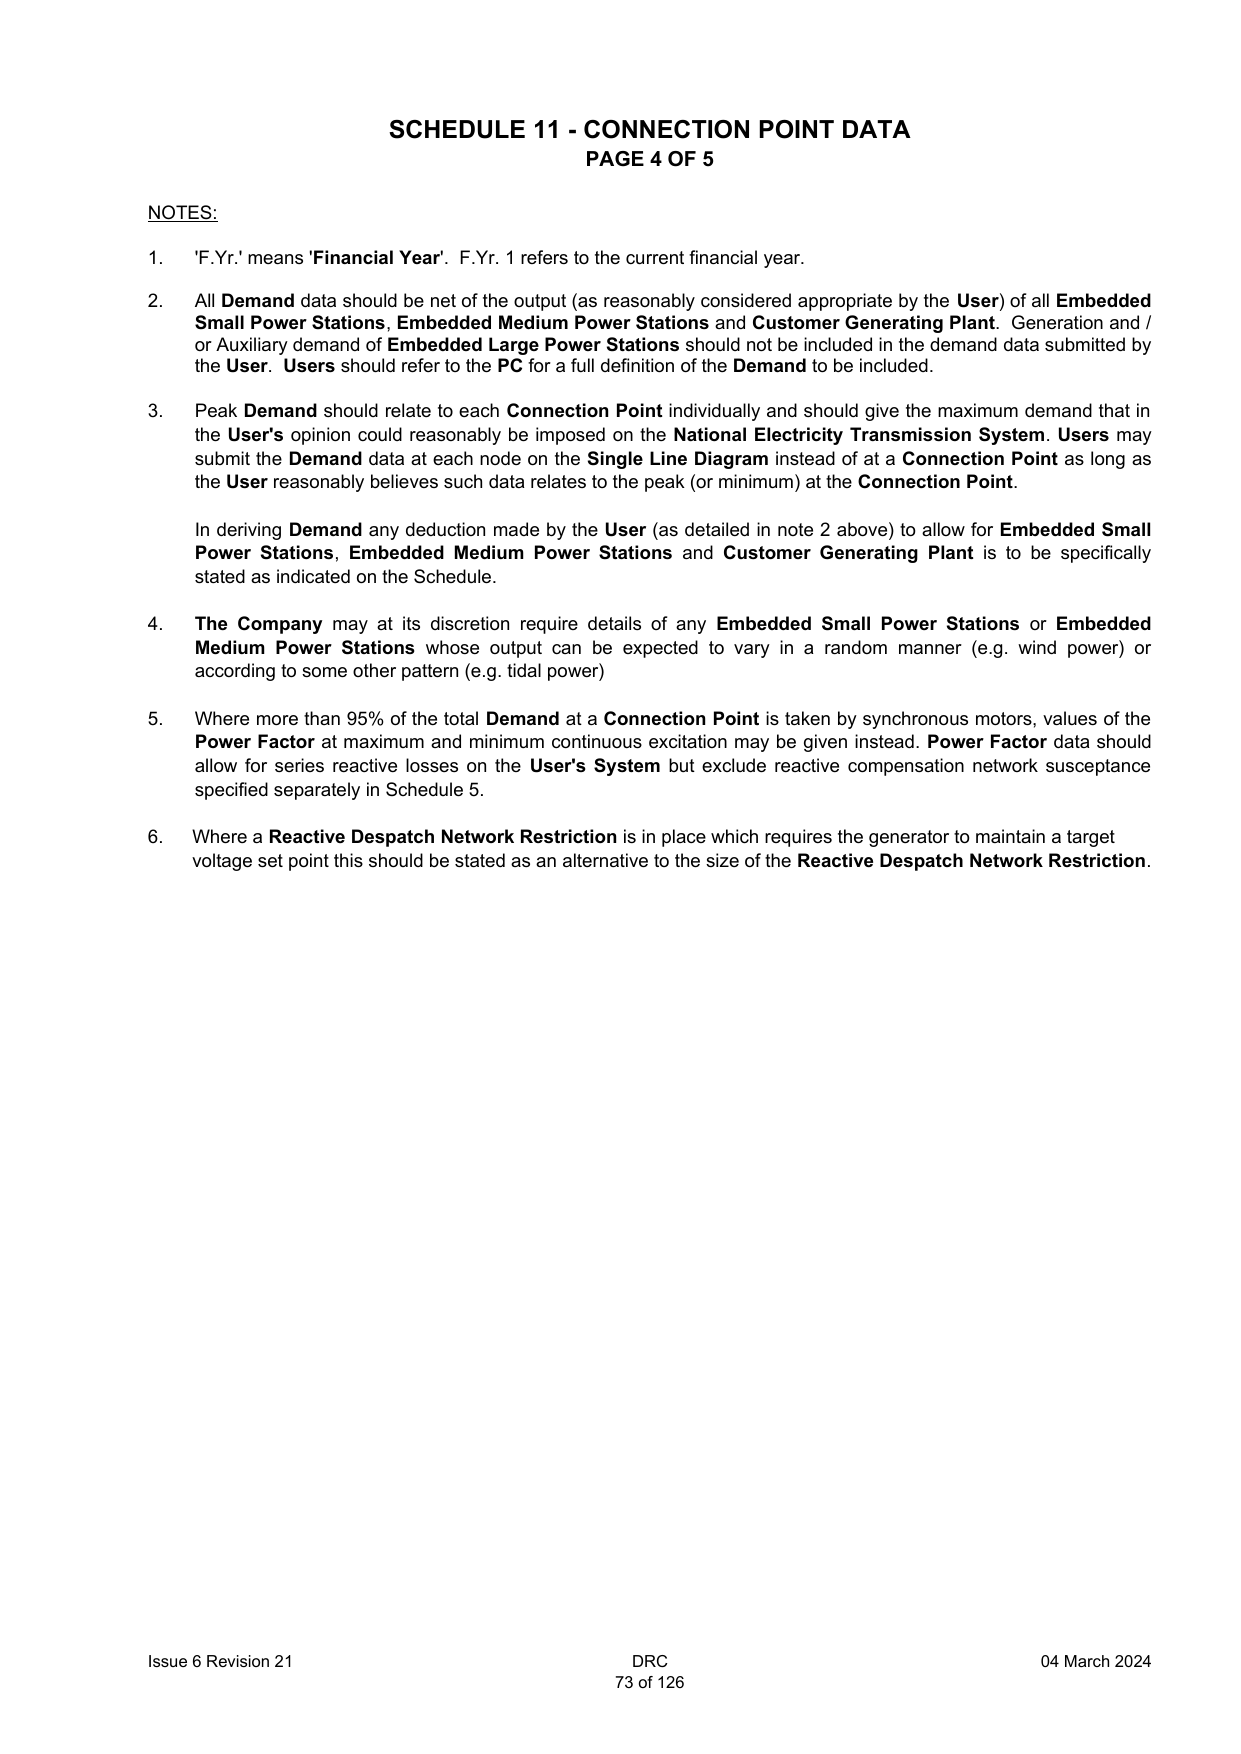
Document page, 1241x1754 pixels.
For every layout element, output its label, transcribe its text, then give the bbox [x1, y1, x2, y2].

text 5. Where more than 95% of the total Demand at a Connection Point is taken by synchronous motors, values of the Power Factor at maximum and minimum continuous excitation may be given instead. Power Factor data should allow for series reactive losses on the User's System but exclude reactive compensation network susceptance specified separately in Schedule 5. [148, 707, 1152, 800]
text In deriving Demand any deduction made by the User (as detailed in note 2 above) to allow for Embedded Small Power Stations, Embedded Medium Power Stations and Customer Generating Plant is to be specifically stated as indicated on the Schedule. [194, 518, 1152, 587]
text 2. All Demand data should be net of the output (as reasonably considered appropriate by the User) of all Embedded Small Power Stations, Embedded Medium Power Stations and Customer Generating Plant. Generation and / or Auxiliary demand of Embedded Large Power Stations should not be included in the demand data submitted by the User. Users should refer to the PC for a full definition of the Demand to be included. [148, 290, 1152, 376]
list Where a Reactive Despatch Network Restriction is in place which requires the generator to maintain a target voltage set point this should be stated as an alternative to the size of the Reactive Despatch Network Restriction. [148, 826, 1152, 871]
text 4. The Company may at its discretion require details of any Embedded Small Power Stations or Embedded Medium Power Stations whose output can be expected to vary in a random manner (e.g. wind power) or according to some other pattern (e.g. tidal power) [148, 613, 1152, 682]
text 1. 'F.Yr.' means 'Financial Year'. F.Yr. 1 refers to the current financial year. [148, 247, 1152, 269]
text NOTES: [148, 202, 1152, 223]
text SCHEDULE 11 - CONNECTION POINT DATA [148, 115, 1152, 144]
text PAGE 4 OF 5 [148, 147, 1152, 171]
text 3. Peak Demand should relate to each Connection Point individually and should give the maximum demand that in the User's opinion could reasonably be imposed on the National Electricity Transmission System. Users may submit the Demand data at each node on the Single Line Diagram instead of at a Connection Point as long as the User reasonably believes such data relates to the peak (or minimum) at the Connection Point. [148, 400, 1152, 493]
